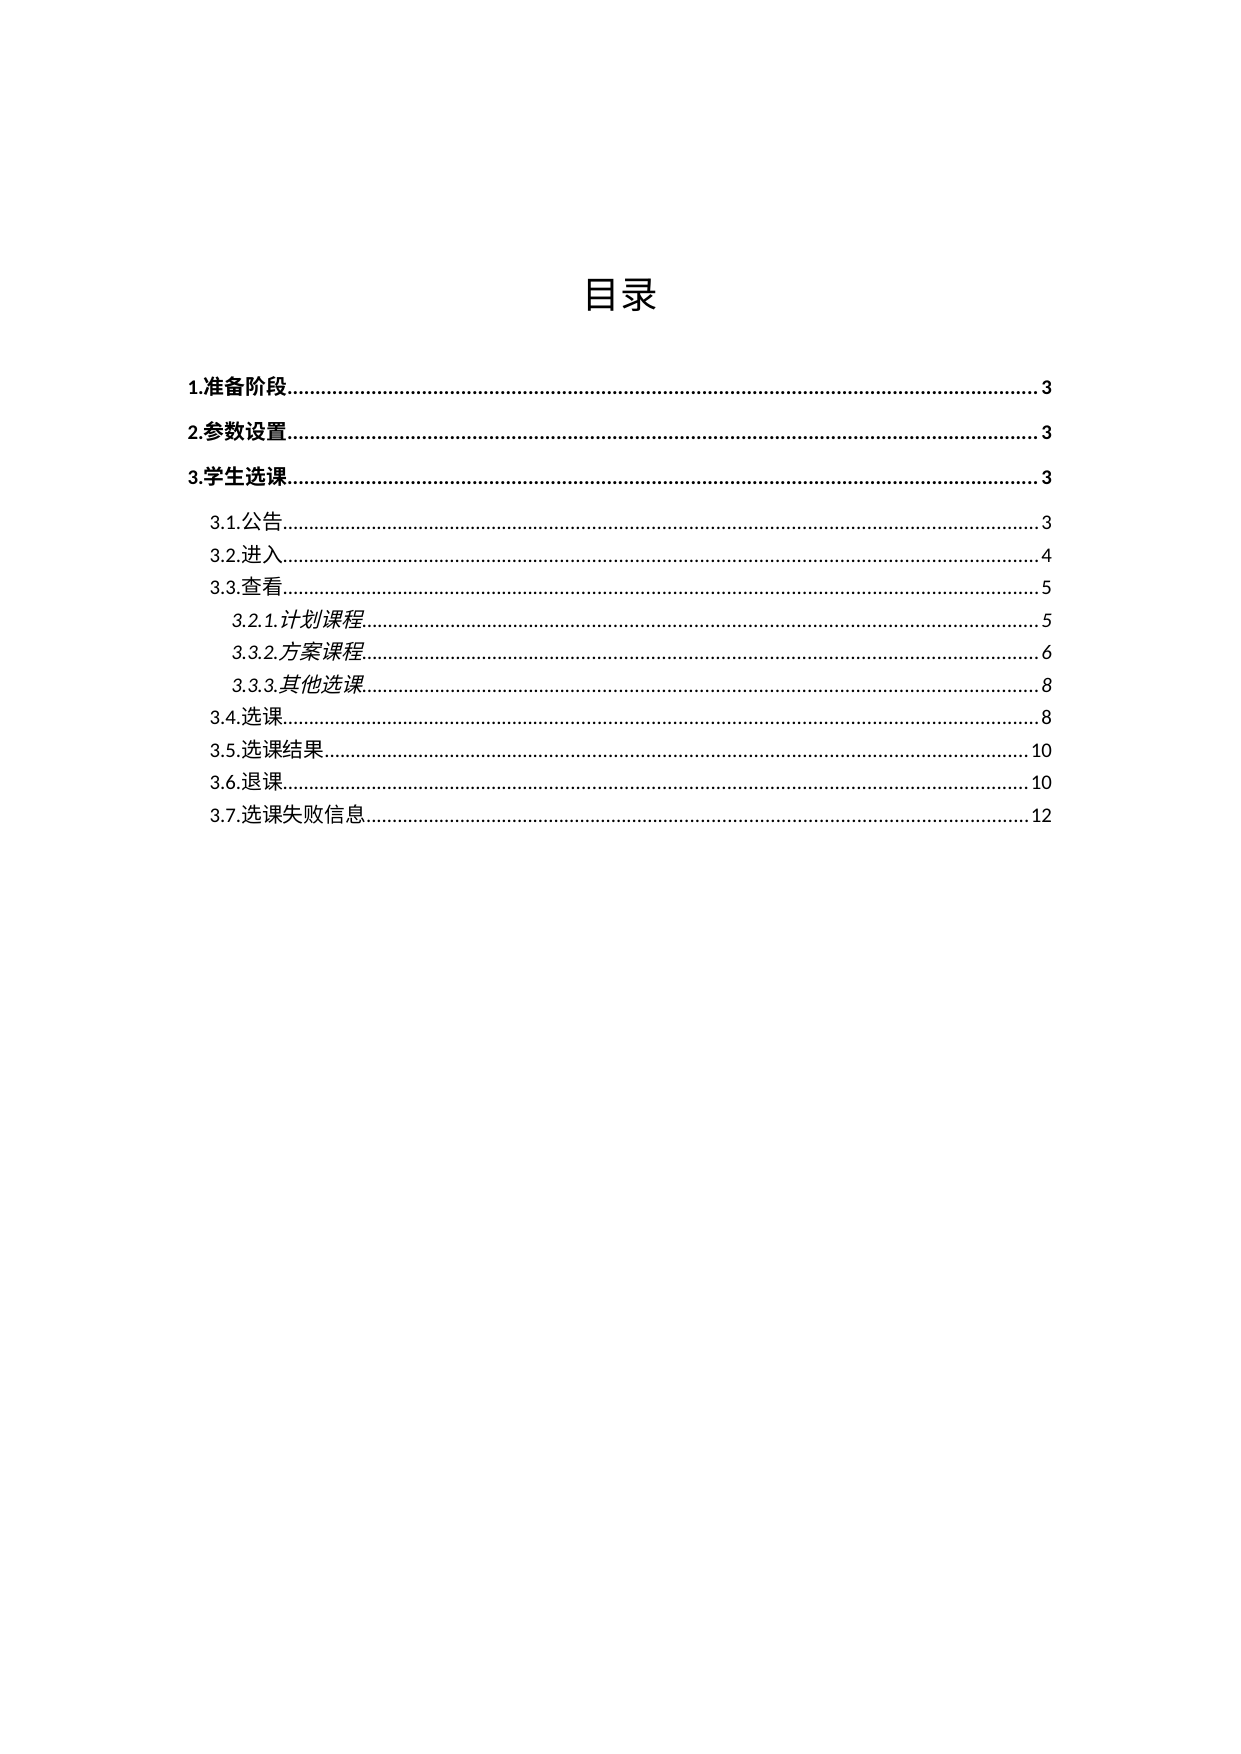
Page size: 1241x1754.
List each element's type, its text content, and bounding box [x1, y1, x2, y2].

text 目录 [187, 259, 1053, 324]
text 3.1.公告 3 [209, 504, 1053, 537]
text 3.2.进入 4 [209, 537, 1053, 569]
text 3.2.1.计划课程 5 [231, 602, 1053, 634]
text 1.准备阶段 3 [187, 369, 1053, 402]
text 3.4.选课 8 [209, 699, 1053, 732]
text 3.3.2.方案课程 6 [231, 634, 1053, 667]
text 3.3.查看 5 [209, 569, 1053, 602]
text 3.学生选课 3 [187, 459, 1053, 492]
text 3.3.3.其他选课 8 [231, 667, 1053, 699]
text 3.5.选课结果 10 [209, 732, 1053, 764]
text 3.6.退课 10 [209, 764, 1053, 797]
text 3.7.选课失败信息 12 [209, 797, 1053, 829]
text 2.参数设置 3 [187, 414, 1053, 447]
